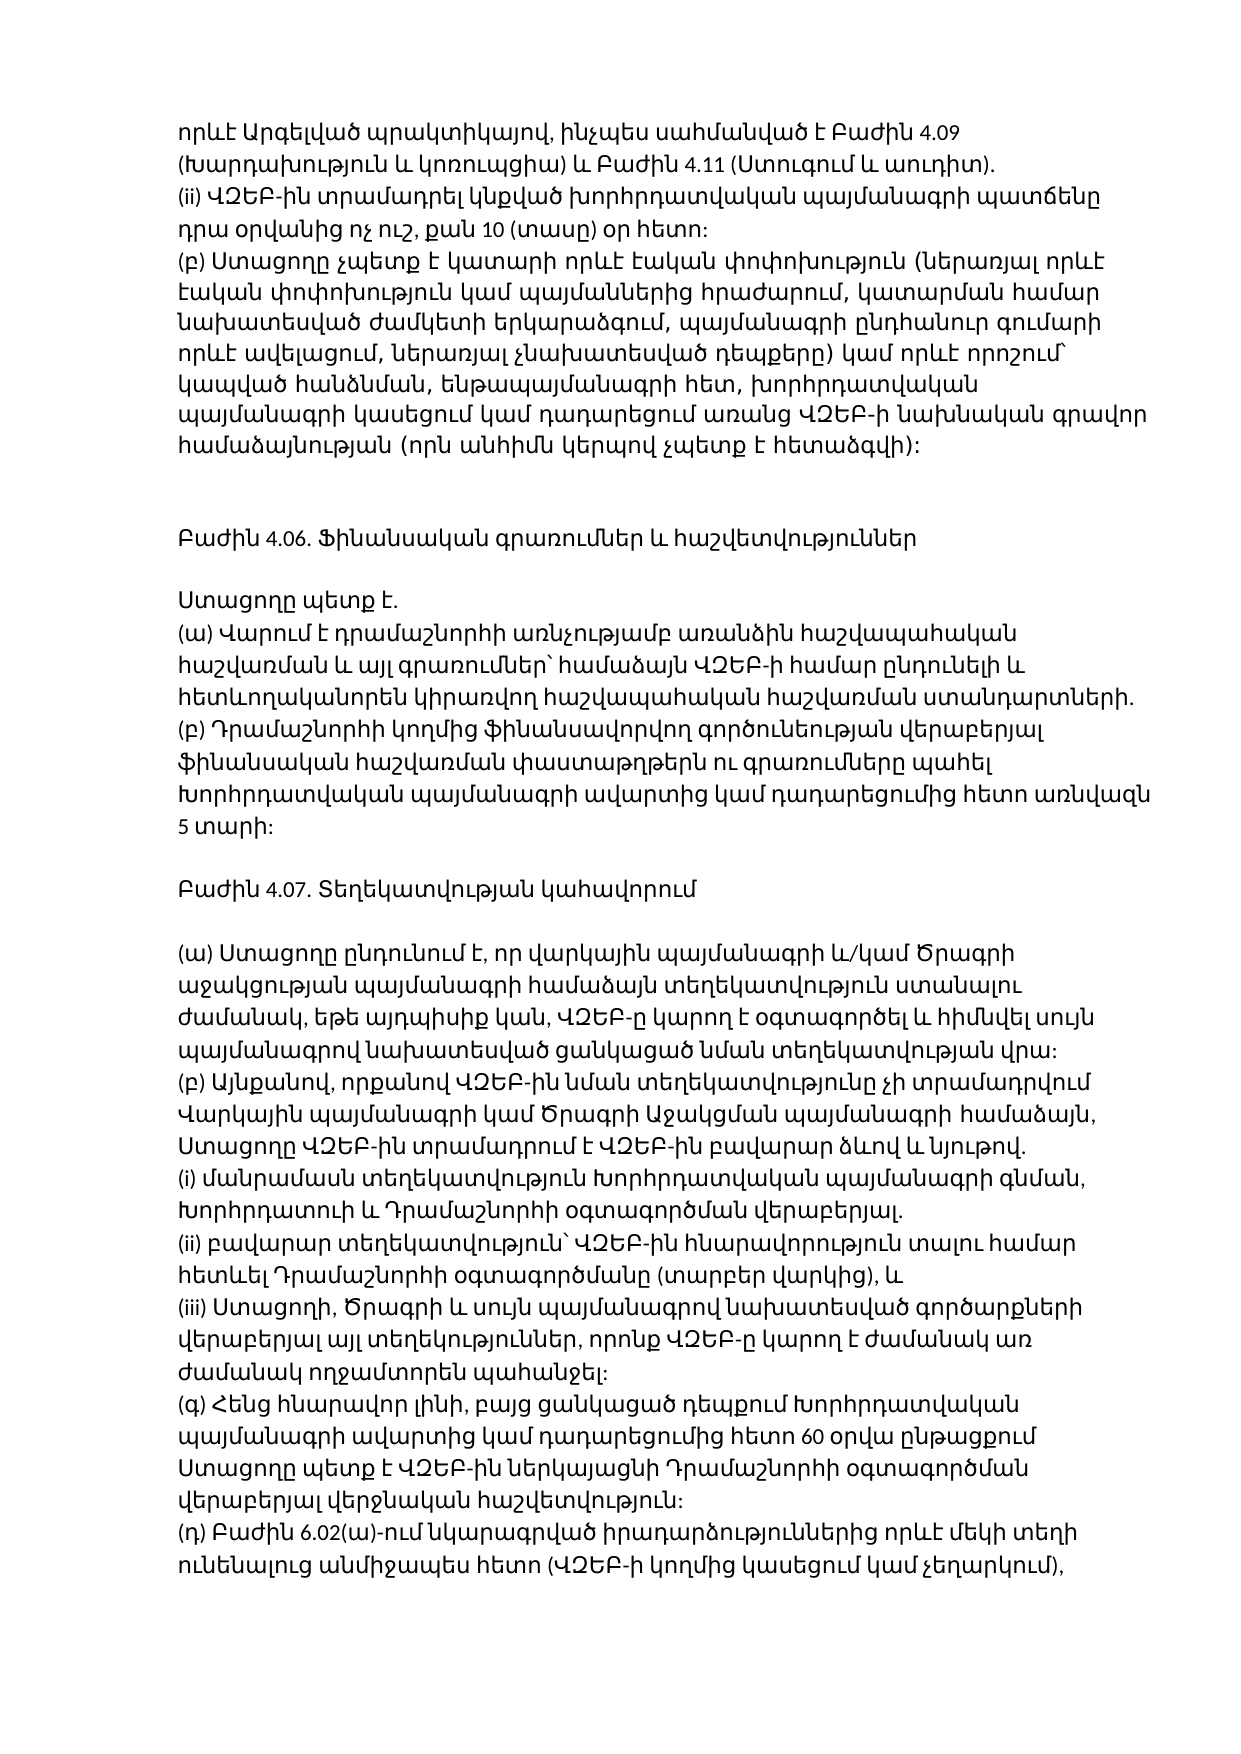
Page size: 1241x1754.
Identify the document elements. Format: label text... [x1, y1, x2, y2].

text Բաժին 4.06. Ֆինանսական գրառումներ և հաշվետվություններ [177, 524, 1152, 552]
text (գ) Հենց հնարավոր լինի, բայց ցանկացած դեպքում Խորհրդատվական պայմանագրի ավարտից կամ դադարեցումից հետո 60 օրվա ընթացքում Ստացողը պետք է ՎԶԵԲ-ին ներկայացնի Դրամաշնորհի օգտագործման վերաբերյալ վերջնական հաշվետվություն: [177, 1390, 1152, 1514]
text (ա) Վարում է դրամաշնորհի առնչությամբ առանձին հաշվապահական հաշվառման և այլ գրառումներ՝ համաձայն ՎԶԵԲ-ի համար ընդունելի և հետևողականորեն կիրառվող հաշվապահական հաշվառման ստանդարտների. [177, 619, 1152, 711]
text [177, 118, 1152, 178]
text (ii) ՎԶԵԲ-ին տրամադրել կնքված խորհրդատվական պայմանագրի պատճենը դրա օրվանից ոչ ուշ, քան 10 (տասը) օր հետո: [177, 182, 1152, 243]
text (ii) բավարար տեղեկատվություն՝ ՎԶԵԲ-ին հնարավորություն տալու համար հետևել Դրամաշնորհի օգտագործմանը (տարբեր վարկից), և [177, 1229, 1152, 1289]
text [177, 1518, 1152, 1579]
text (i) մանրամասն տեղեկատվություն Խորհրդատվական պայմանագրի գնման, Խորհրդատուի և Դրամաշնորհի օգտագործման վերաբերյալ. [177, 1164, 1152, 1225]
text (բ) Այնքանով, որքանով ՎԶԵԲ-ին նման տեղեկատվությունը չի տրամադրվում Վարկային պայմանագրի կամ Ծրագրի Աջակցման պայմանագրի համաձայն, Ստացողը ՎԶԵԲ-ին տրամադրում է ՎԶԵԲ-ին բավարար ձևով և նյութով. [177, 1068, 1152, 1160]
text Ստացողը պետք է. [177, 587, 1152, 615]
text (ա) Ստացողը ընդունում է, որ վարկային պայմանագրի և/կամ Ծրագրի աջակցության պայմանագրի համաձայն տեղեկատվություն ստանալու ժամանակ, եթե այդպիսիք կան, ՎԶԵԲ-ը կարող է օգտագործել և հիմնվել սույն պայմանագրով նախատեսված ցանկացած նման տեղեկատվության վրա: [177, 939, 1152, 1064]
text (բ) Ստացողը չպետք է կատարի որևէ էական փոփոխություն (ներառյալ որևէ էական փոփոխություն կամ պայմաններից հրաժարում, կատարման համար նախատեսված ժամկետի երկարաձգում, պայմանագրի ընդհանուր գումարի որևէ ավելացում, ներառյալ չնախատեսված դեպքերը) կամ որևէ որոշում՝ կապված հանձնման, ենթապայմանագրի հետ, խորհրդատվական պայմանագրի կասեցում կամ դադարեցում առանց ՎԶԵԲ-ի նախնական գրավոր համաձայնության (որն անհիմն կերպով չպետք է հետաձգվի): [177, 247, 1152, 459]
text Բաժին 4.07. Տեղեկատվության կահավորում [177, 875, 1152, 903]
text (iii) Ստացողի, Ծրագրի և սույն պայմանագրով նախատեսված գործարքների վերաբերյալ այլ տեղեկություններ, որոնք ՎԶԵԲ-ը կարող է ժամանակ առ ժամանակ ողջամտորեն պահանջել: [177, 1293, 1152, 1386]
text (բ) Դրամաշնորհի կողմից ֆինանսավորվող գործունեության վերաբերյալ ֆինանսական հաշվառման փաստաթղթերն ու գրառումները պահել Խորհրդատվական պայմանագրի ավարտից կամ դադարեցումից հետո առնվազն 5 տարի: [177, 715, 1152, 840]
